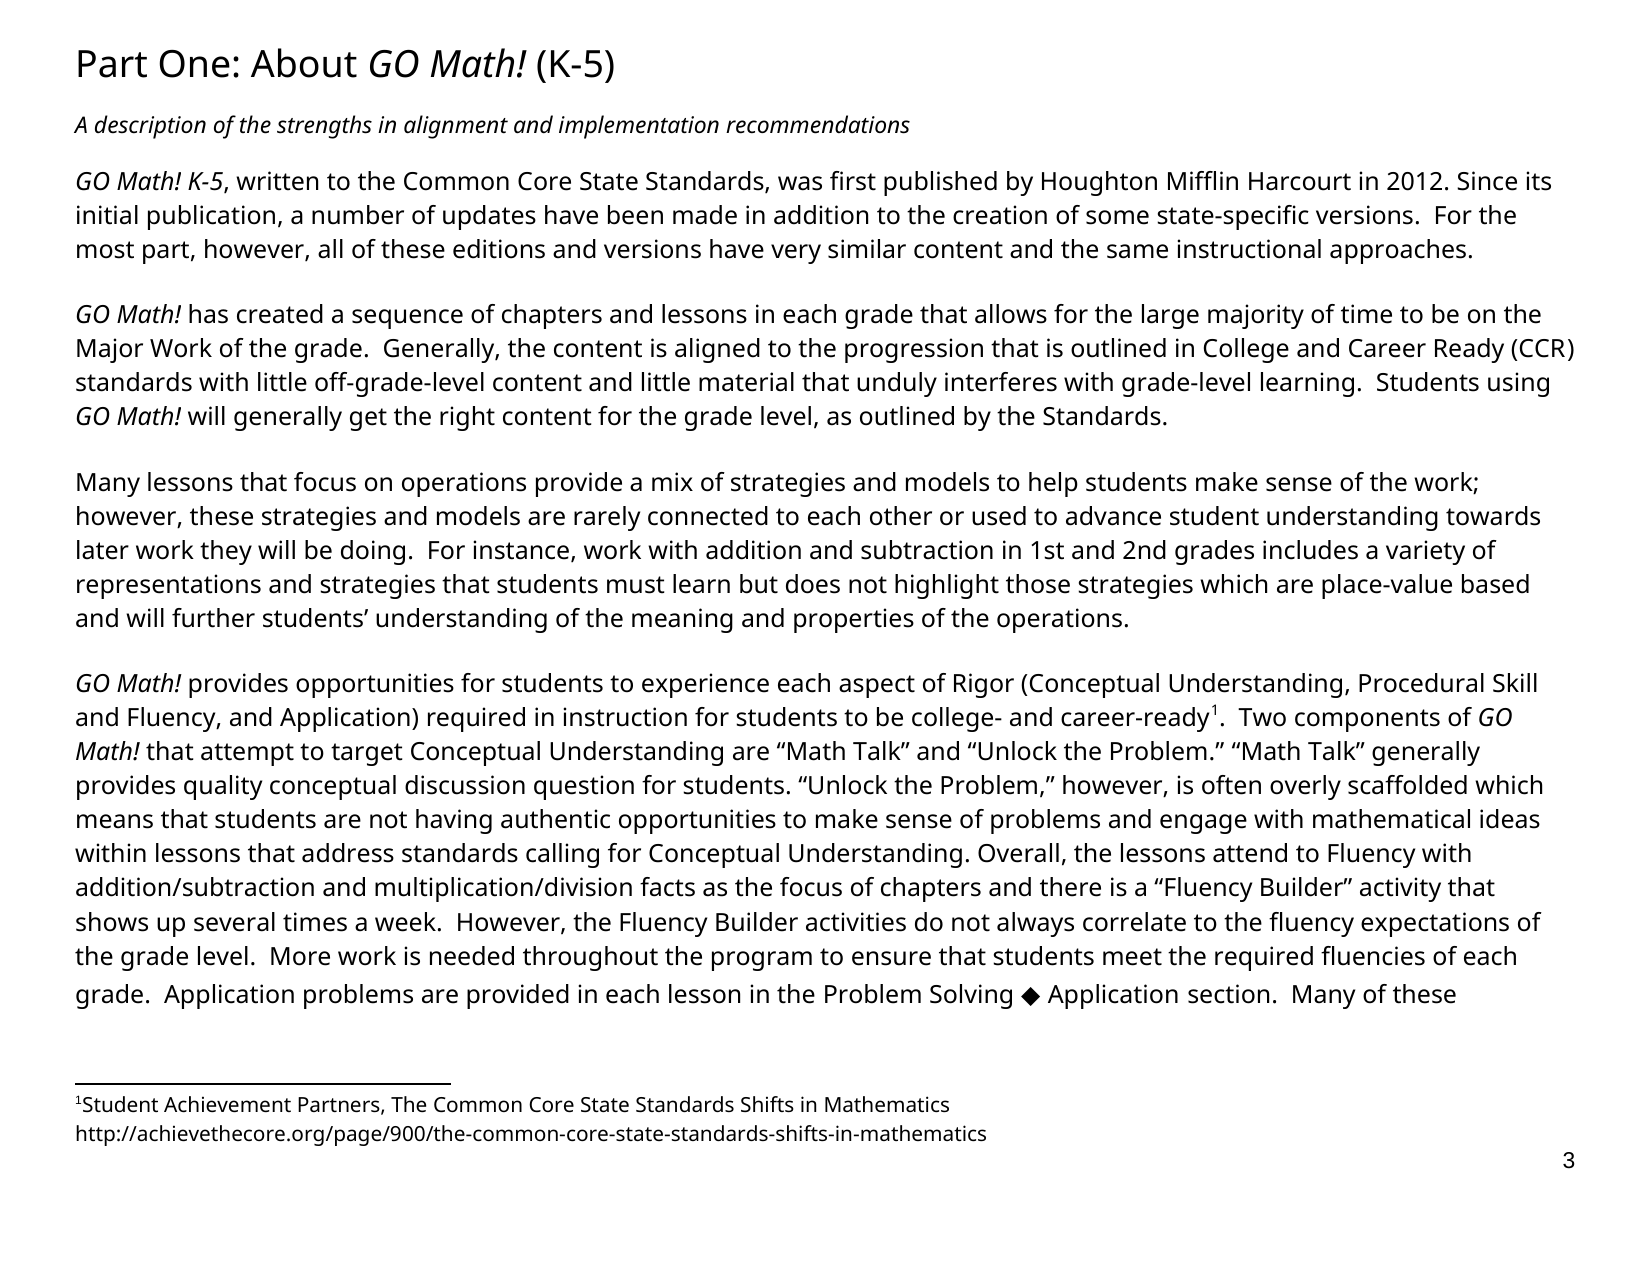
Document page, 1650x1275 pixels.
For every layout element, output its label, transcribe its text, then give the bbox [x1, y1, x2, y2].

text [75, 666, 1575, 1012]
text A description of the strengths in alignment and implementation recommendations [75, 109, 1575, 141]
text GO Math! has created a sequence of chapters and lessons in each grade that allows for the large majority of time to be on the Major Work of the grade. Generally, the content is aligned to the progression that is outlined in College and Career Ready (CCR) standards with little off-grade-level content and little material that unduly interferes with grade-level learning. Students using GO Math! will generally get the right content for the grade level, as outlined by the Standards. [1169, 297, 1575, 433]
text Many lessons that focus on operations provide a mix of strategies and models to help students make sense of the work; however, these strategies and models are rarely connected to each other or used to advance student understanding towards later work they will be doing. For instance, work with addition and subtraction in 1st and 2nd grades includes a variety of representations and strategies that students must learn but does not highlight those strategies which are place-value based and will further students’ understanding of the meaning and properties of the operations. [1130, 464, 1575, 634]
text Part One: About GO Math! (K-5) [75, 37, 1575, 88]
